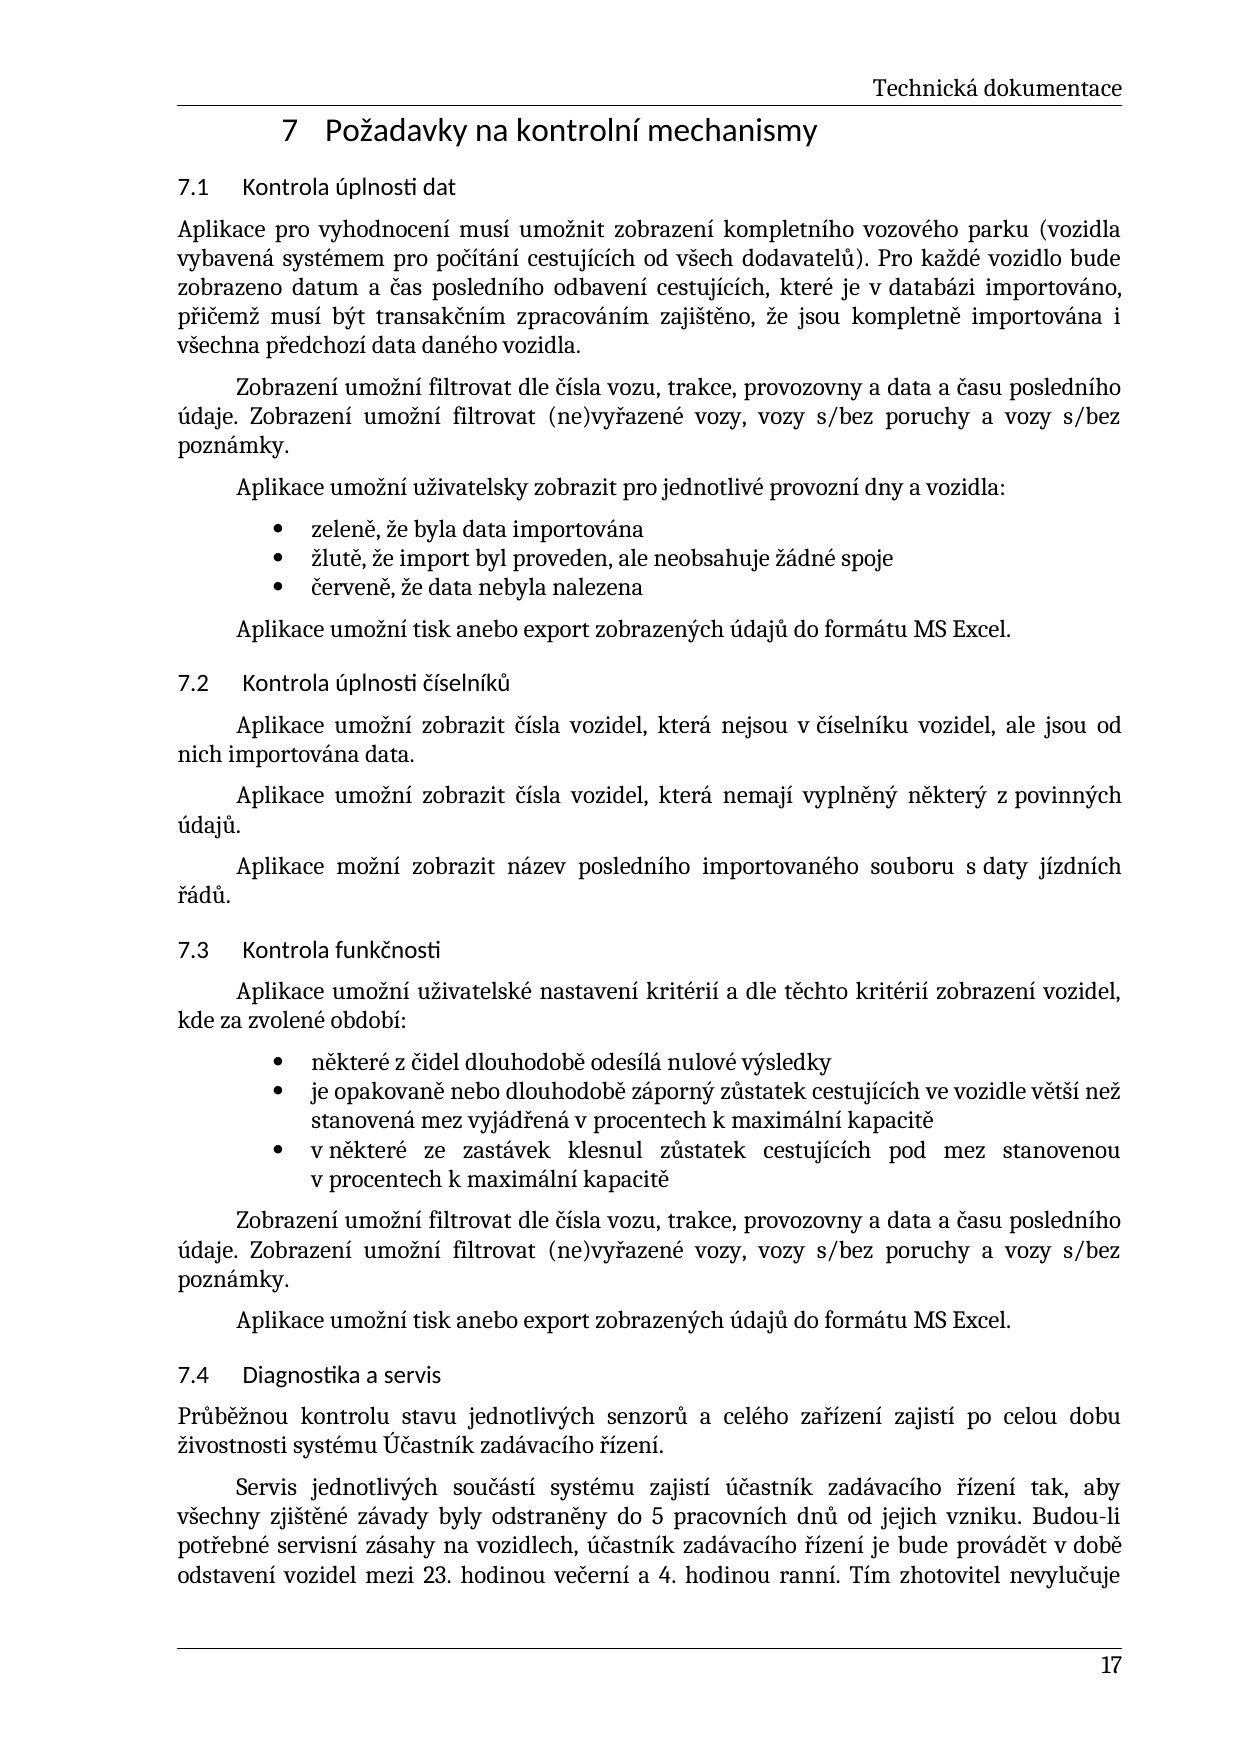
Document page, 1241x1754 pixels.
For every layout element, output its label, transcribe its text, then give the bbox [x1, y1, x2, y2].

list červeně, že data nebyla nalezena [274, 572, 1122, 601]
text Průběžnou kontrolu stavu jednotlivých senzorů a celého zařízení zajistí po celou dobu živostnosti systému Účastník zadávacího řízení. [177, 1401, 1122, 1460]
text Aplikace možní zobrazit název posledního importovaného souboru s daty jízdních řádů. [177, 851, 1122, 910]
text Aplikace pro vyhodnocení musí umožnit zobrazení kompletního vozového parku (vozidla vybavená systémem pro počítání cestujících od všech dodavatelů). Pro každé vozidlo bude zobrazeno datum a čas posledního odbavení cestujících, které je v databázi importováno, přičemž musí být transakčním zpracováním zajištěno, že jsou kompletně importována i všechna předchozí data daného vozidla. [177, 214, 1122, 360]
text Zobrazení umožní filtrovat dle čísla vozu, trakce, provozovny a data a času posledního údaje. Zobrazení umožní filtrovat (ne)vyřazené vozy, vozy s/bez poruchy a vozy s/bez poznámky. [177, 372, 1122, 460]
subtitle Kontrola úplnosti číselníků [177, 668, 1122, 697]
subtitle Kontrola úplnosti dat [177, 172, 1122, 201]
list v některé ze zastávek klesnul zůstatek cestujících pod mez stanovenou v procentech k maximální kapacitě [274, 1135, 1122, 1193]
text Aplikace umožní zobrazit čísla vozidel, která nemají vyplněný některý z povinných údajů. [177, 781, 1122, 839]
subtitle Požadavky na kontrolní mechanismy [222, 118, 1122, 147]
list žlutě, že import byl proveden, ale neobsahuje žádné spoje [274, 543, 1122, 572]
list některé z čidel dlouhodobě odesílá nulové výsledky [274, 1047, 1122, 1076]
text Aplikace umožní tisk anebo export zobrazených údajů do formátu MS Excel. [177, 614, 1122, 643]
list je opakovaně nebo dlouhodobě záporný zůstatek cestujících ve vozidle větší než stanovená mez vyjádřená v procentech k maximální kapacitě [274, 1076, 1122, 1135]
list zeleně, že byla data importována [274, 514, 1122, 543]
text Aplikace umožní uživatelské nastavení kritérií a dle těchto kritérií zobrazení vozidel, kde za zvolené období: [177, 976, 1122, 1035]
text Aplikace umožní uživatelsky zobrazit pro jednotlivé provozní dny a vozidla: [177, 472, 1122, 501]
subtitle Diagnostika a servis [177, 1360, 1122, 1389]
subtitle Kontrola funkčnosti [177, 935, 1122, 964]
text Aplikace umožní tisk anebo export zobrazených údajů do formátu MS Excel. [177, 1306, 1122, 1335]
text Aplikace umožní zobrazit čísla vozidel, která nejsou v číselníku vozidel, ale jsou od nich importována data. [177, 710, 1122, 768]
text Zobrazení umožní filtrovat dle čísla vozu, trakce, provozovny a data a času posledního údaje. Zobrazení umožní filtrovat (ne)vyřazené vozy, vozy s/bez poruchy a vozy s/bez poznámky. [177, 1206, 1122, 1293]
